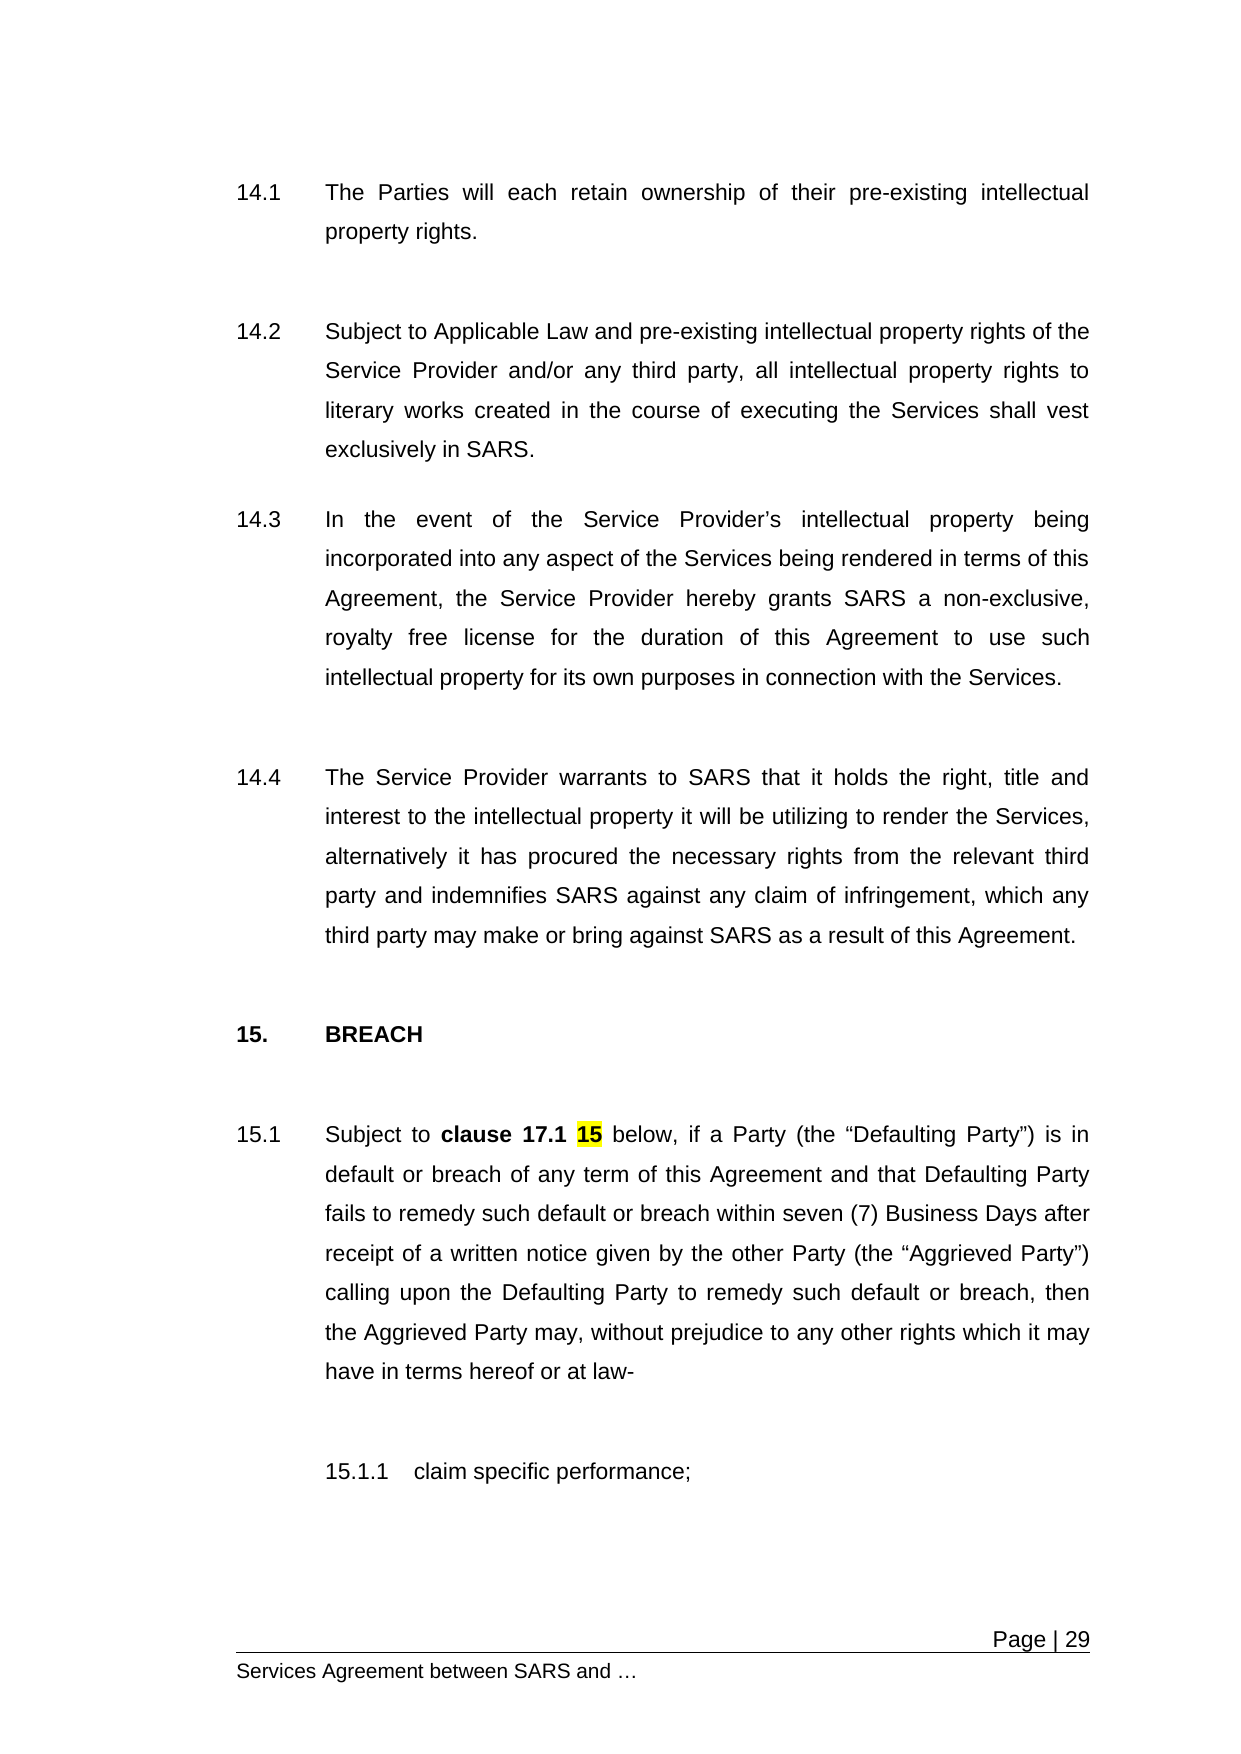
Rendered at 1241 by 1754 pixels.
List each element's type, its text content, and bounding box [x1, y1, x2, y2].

list The Service Provider warrants to SARS that it holds the right, title and interest to the intellectual property it will be utilizing to render the Services, alternatively it has procured the necessary rights from the relevant third party and indemnifies SARS against any claim of infringement, which any third party may make or bring against SARS as a result of this Agreement. [236, 764, 1090, 948]
list BREACH [236, 1021, 1090, 1048]
list The Parties will each retain ownership of their pre-existing intellectual property rights. [236, 178, 1090, 244]
list claim specific performance; [325, 1458, 1090, 1484]
list Subject to clause 17.1 below, if a Party (the “Defaulting Party”) is in default or breach of any term of this Agreement and that Defaulting Party fails to remedy such default or breach within seven (7) Business Days after receipt of a written notice given by the other Party (the “Aggrieved Party”) calling upon the Defaulting Party to remedy such default or breach, then the Aggrieved Party may, without prejudice to any other rights which it may have in terms hereof or at law- [236, 1121, 1090, 1384]
list In the event of the Service Provider’s intellectual property being incorporated into any aspect of the Services being rendered in terms of this Agreement, the Service Provider hereby grants SARS a non-exclusive, royalty free license for the duration of this Agreement to use such intellectual property for its own purposes in connection with the Services. [236, 506, 1090, 690]
list Subject to Applicable Law and pre-existing intellectual property rights of the Service Provider and/or any third party, all intellectual property rights to literary works created in the course of executing the Services shall vest exclusively in SARS. [236, 318, 1090, 463]
